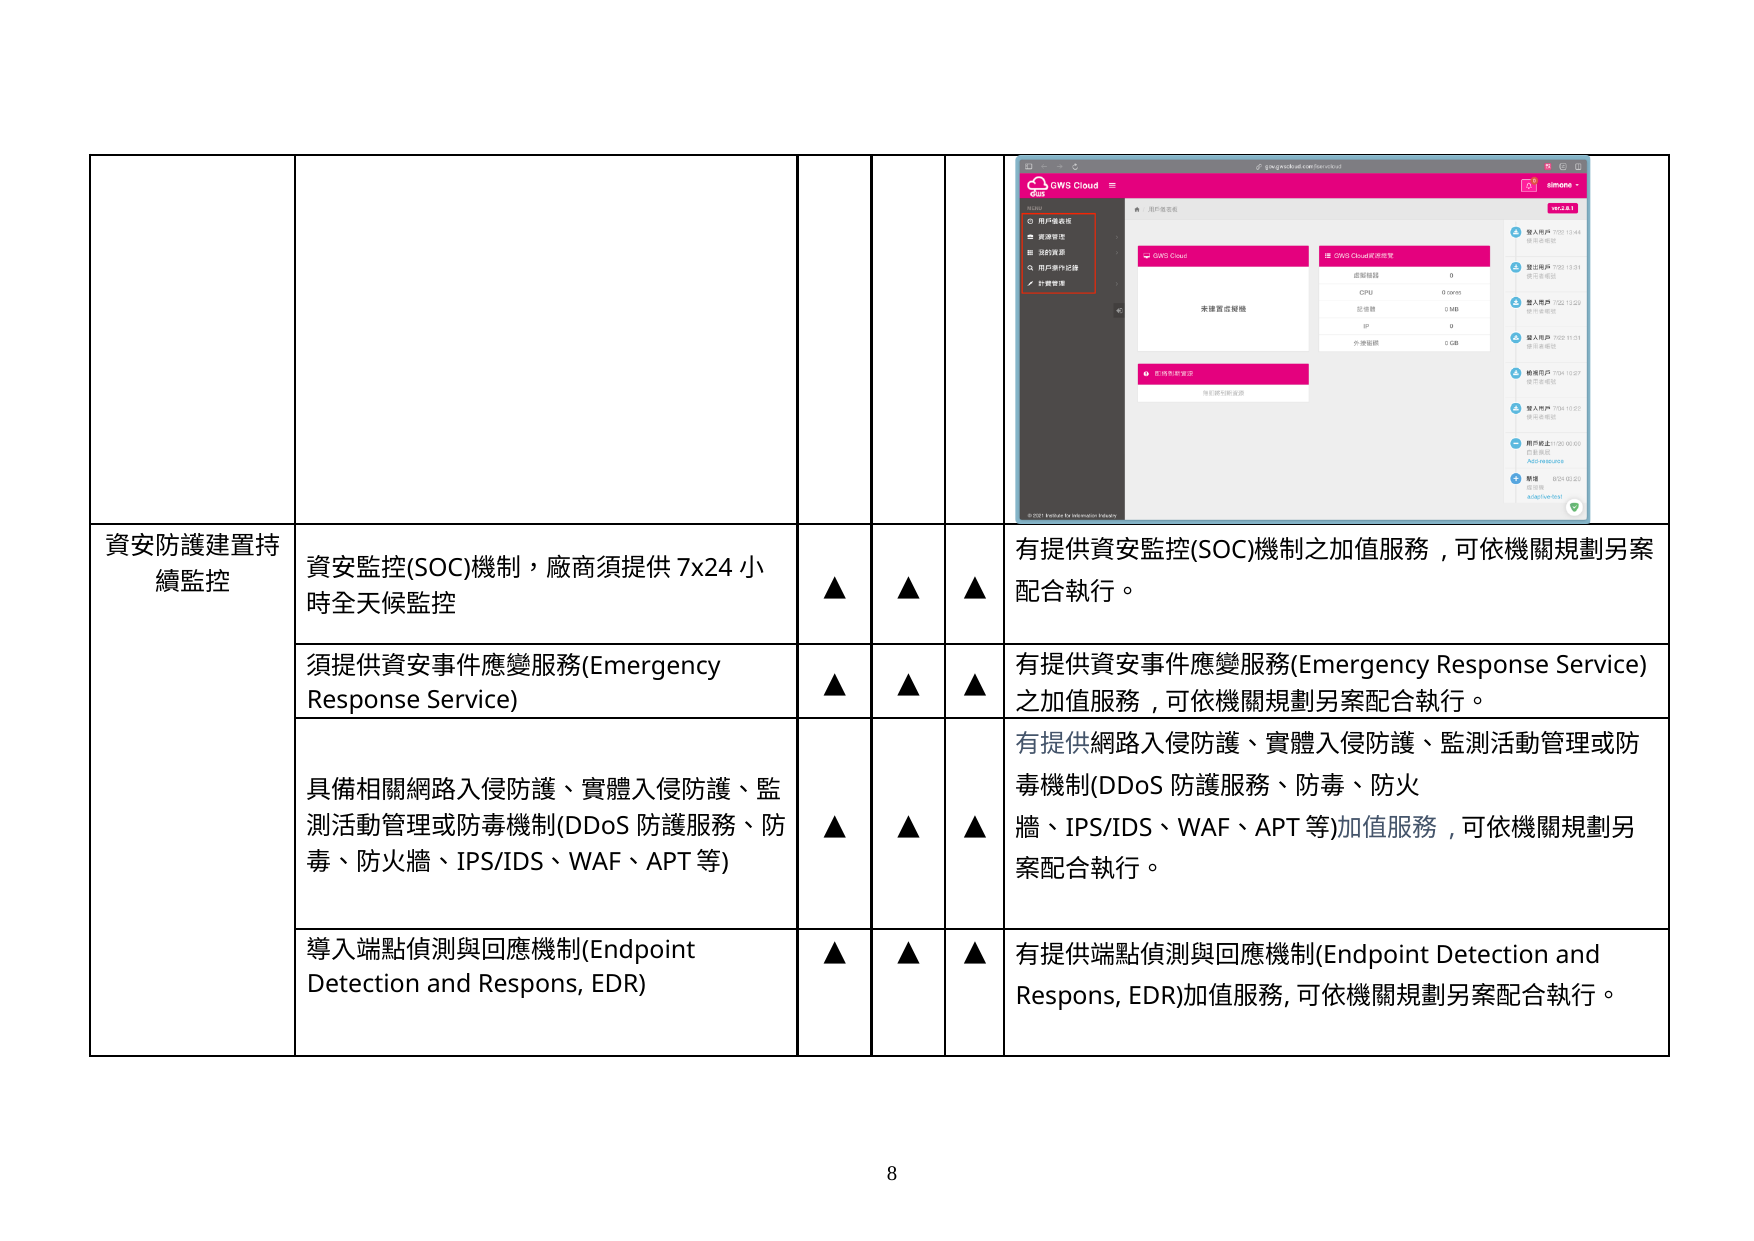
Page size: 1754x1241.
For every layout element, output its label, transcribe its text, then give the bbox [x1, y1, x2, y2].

table_cell [296, 645, 796, 717]
table_cell ▲ [946, 525, 1003, 643]
table_cell ▲ [946, 930, 1003, 1055]
table_cell ▲ [873, 719, 944, 928]
table_cell [296, 525, 796, 643]
table_cell [296, 156, 796, 523]
table_cell ▲ [799, 525, 870, 643]
table_cell ▲ [873, 930, 944, 1055]
table_cell ● [873, 156, 944, 523]
table_cell ▲ [946, 719, 1003, 928]
table_cell ▲ [799, 930, 870, 1055]
table_cell ▲ [873, 645, 944, 717]
table_cell ▲ [873, 525, 944, 643]
table_cell ● [946, 156, 1003, 523]
table_cell 可依機關規劃另案配合執行。 [1005, 719, 1668, 928]
table_cell 資安防護建置持續監控 [91, 525, 294, 1055]
table_cell [1591, 156, 1668, 523]
table_cell ▲ [946, 645, 1003, 717]
table_cell 可依機關規劃另案配合執行。 [1005, 930, 1668, 1055]
table_cell ▲ [799, 645, 870, 717]
table_cell [296, 719, 796, 928]
table_cell [296, 930, 796, 1055]
table_cell 可依機關規劃另案配合執行。 [1005, 525, 1668, 643]
picture [1015, 155, 1591, 524]
table_cell [1005, 156, 1015, 523]
table_cell 可依機關規劃另案配合執行。 [1005, 645, 1668, 717]
table_cell ● [799, 156, 870, 523]
table_cell ▲ [799, 719, 870, 928]
